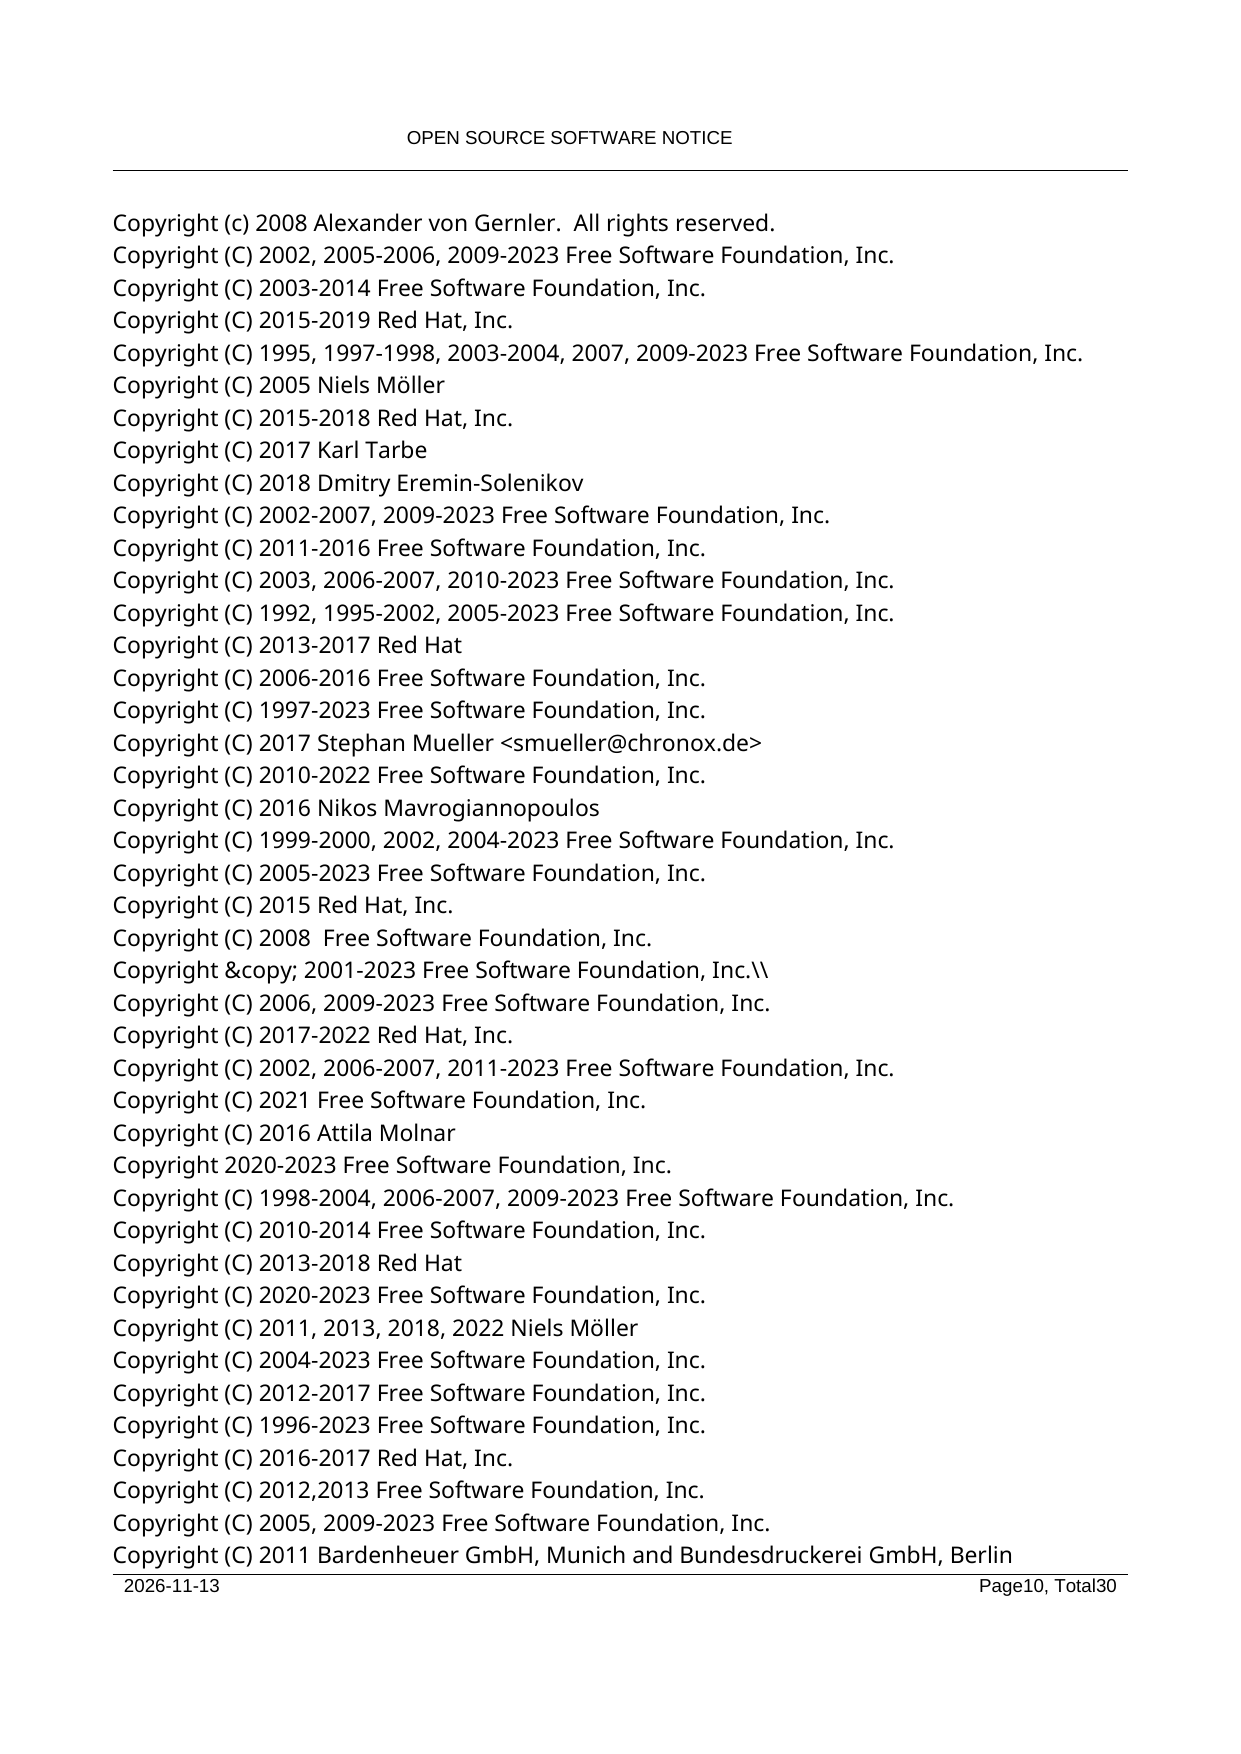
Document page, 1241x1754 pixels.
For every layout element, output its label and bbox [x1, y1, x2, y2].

text [112, 206, 1128, 1571]
